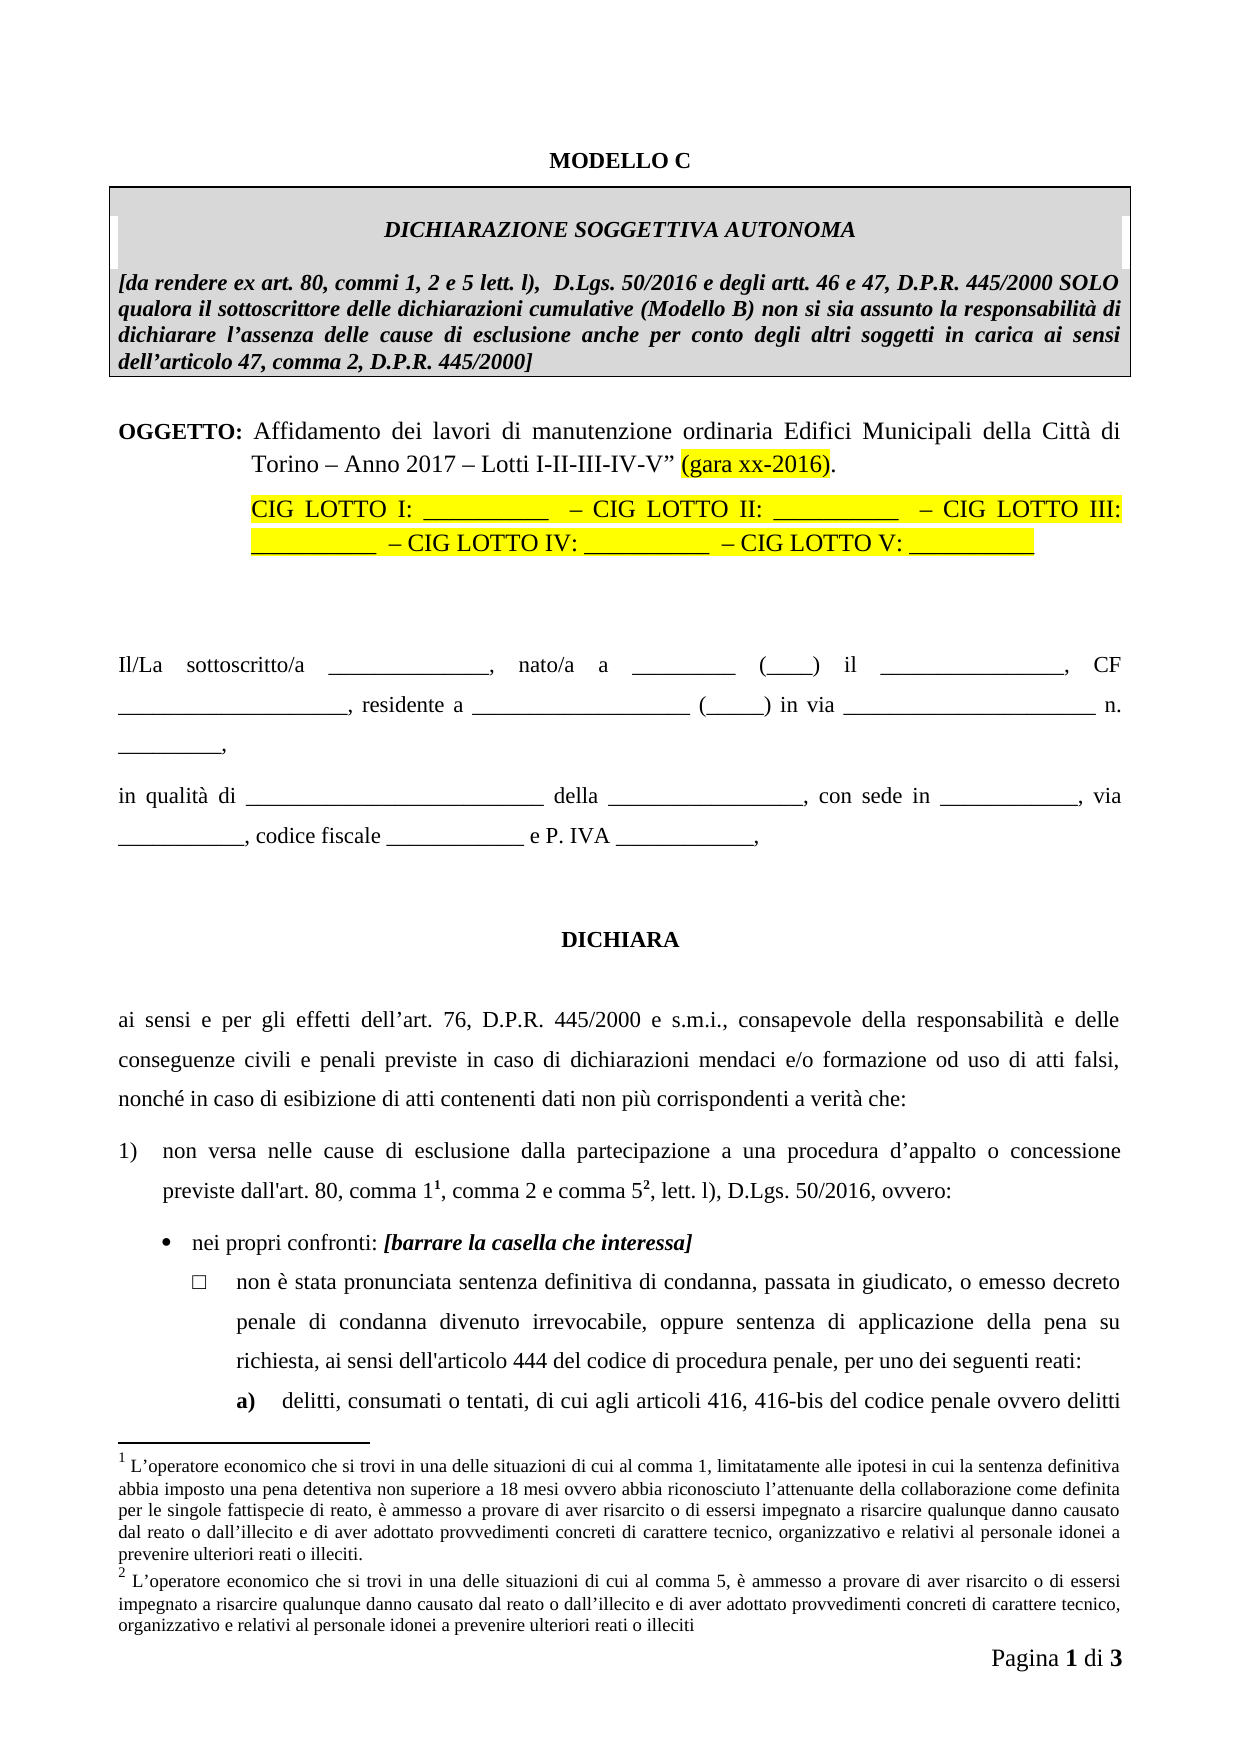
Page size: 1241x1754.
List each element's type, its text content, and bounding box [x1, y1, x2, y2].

list nei propri confronti: [barrare la casella che interessa] [162, 1229, 1122, 1255]
text ai sensi e per gli effetti dell’art. 76, D.P.R. 445/2000 e s.m.i., consapevole della responsabilità e delle conseguenze civili e penali previste in caso di dichiarazioni mendaci e/o formazione od uso di atti falsi, nonché in caso di esibizione di atti contenenti dati non più corrispondenti a verità che: [118, 1007, 1122, 1112]
text MODELLO C [118, 148, 1122, 174]
list in qualità di __________________________ della _________________, con sede in ____________, via ___________, codice fiscale ____________ e P. IVA ____________, [118, 782, 1122, 848]
subtitle DICHIARA [118, 926, 1122, 952]
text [236, 1387, 1122, 1413]
text [da rendere ex art. 80, commi 1, 2 e 5 lett. l), D.Lgs. 50/2016 e degli artt. 46 e 47, D.P.R. 445/2000 SOLO qualora il sottoscrittore delle dichiarazioni cumulative (Modello B) non si sia assunto la responsabilità di dichiarare l’assenza delle cause di esclusione anche per conto degli altri soggetti in carica ai sensi dell’articolo 47, comma 2, D.P.R. 445/2000] [110, 266, 1130, 376]
text OGGETTO: Affidamento dei lavori di manutenzione ordinaria Edifici Municipali della Città di Torino – Anno 2017 – Lotti I-II-III-IV-V” (gara xx-2016). [118, 416, 1122, 478]
list non versa nelle cause di esclusione dalla partecipazione a una procedura d’appalto o concessione previste dall'art. 80, comma 1, comma 2 e comma 5, lett. l), D.Lgs. 50/2016, ovvero: [118, 1137, 1122, 1203]
text CIG LOTTO I: __________ – CIG LOTTO II: __________ – CIG LOTTO III: __________ – CIG LOTTO IV: __________ – CIG LOTTO V: __________ [251, 523, 1122, 556]
text DICHIARAZIONE SOGGETTIVA AUTONOMA [118, 216, 1122, 242]
text Il/La sottoscritto/a ______________, nato/a a _________ (____) il ________________, CF ____________________, residente a ___________________ (_____) in via ______________________ n. _________, [118, 651, 1122, 757]
text □ non è stata pronunciata sentenza definitiva di condanna, passata in giudicato, o emesso decreto penale di condanna divenuto irrevocabile, oppure sentenza di applicazione della pena su richiesta, ai sensi dell'articolo 444 del codice di procedura penale, per uno dei seguenti reati: [192, 1268, 1122, 1374]
